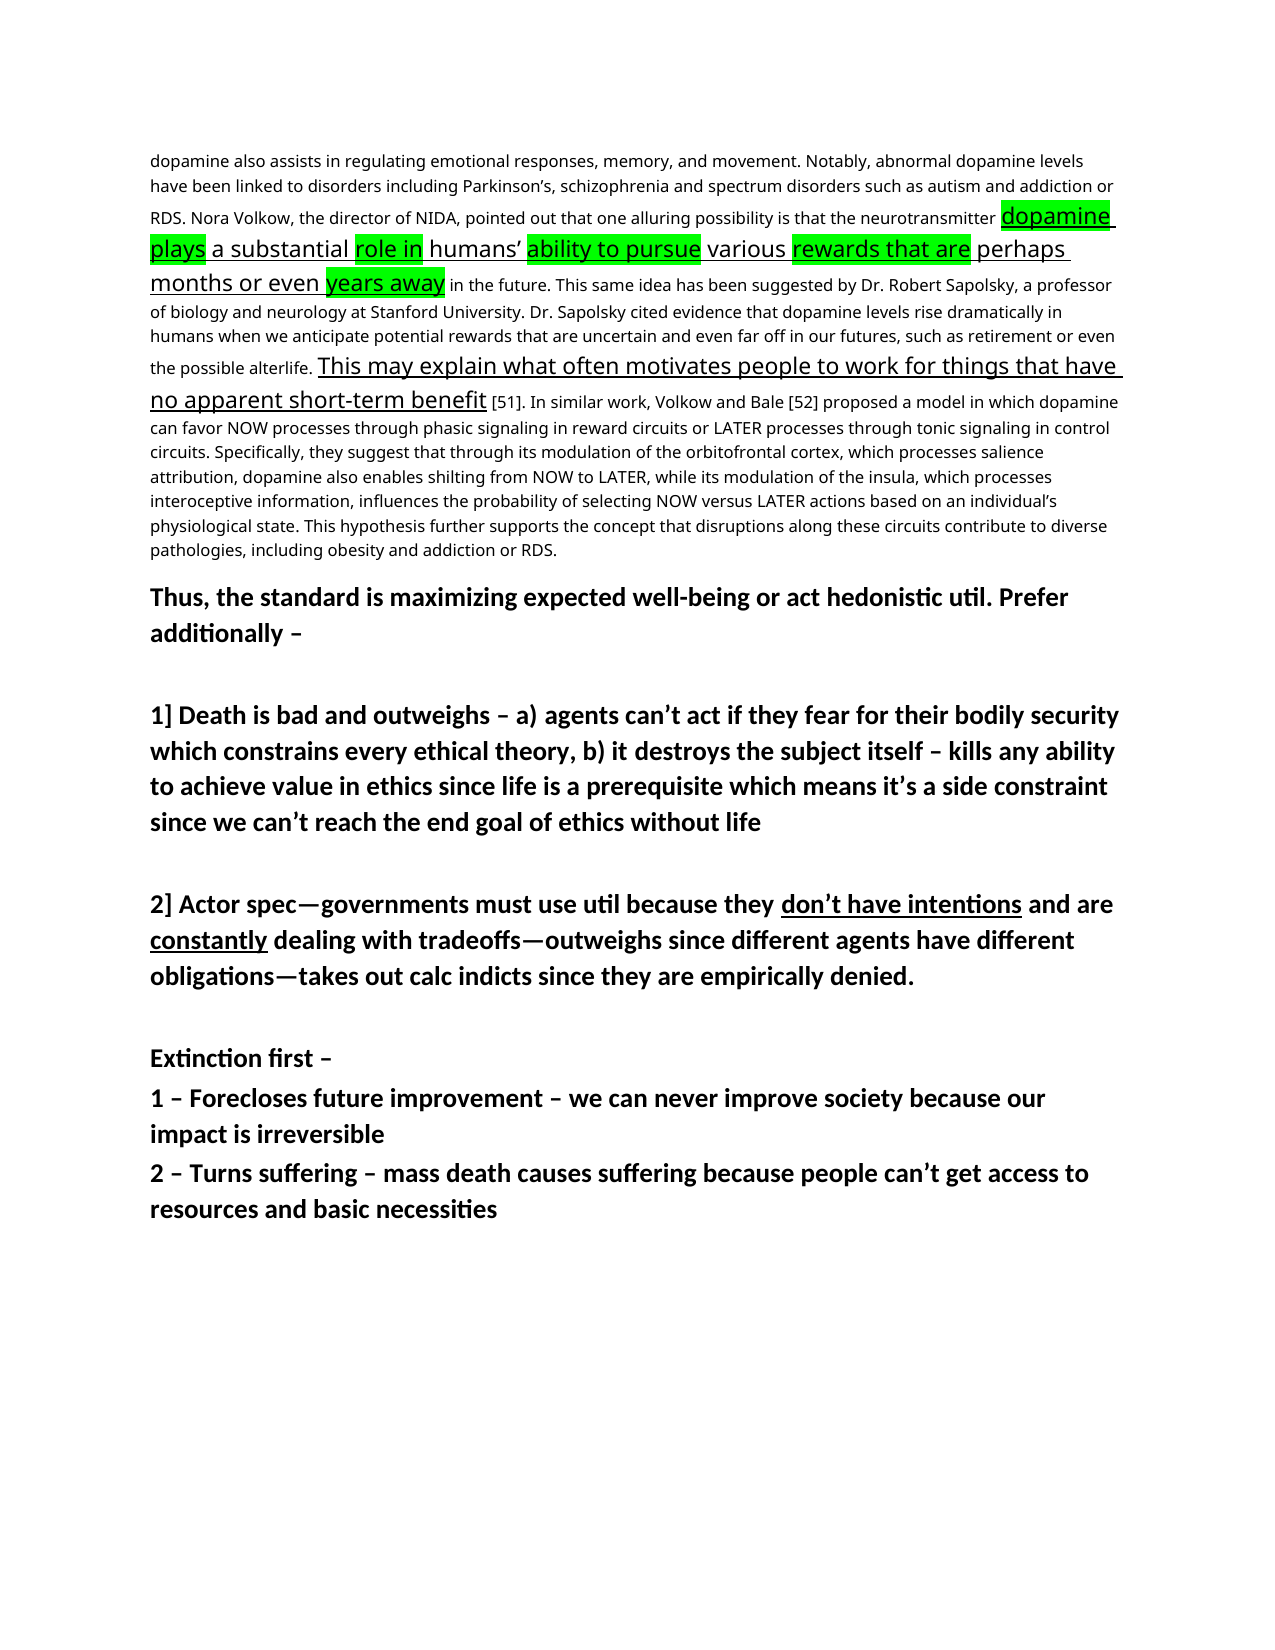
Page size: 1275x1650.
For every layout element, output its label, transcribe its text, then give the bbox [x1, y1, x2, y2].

subtitle Thus, the standard is maximizing expected well-being or act hedonistic util. Prefer additionally – [150, 580, 1125, 649]
subtitle 1 – Forecloses future improvement – we can never improve society because our impact is irreversible [150, 1081, 1125, 1150]
subtitle 2] Actor spec—governments must use util because they don’t have intentions and are constantly dealing with tradeoffs—outweighs since different agents have different obligations—takes out calc indicts since they are empirically denied. [150, 888, 1125, 992]
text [150, 150, 1125, 562]
subtitle 1] Death is bad and outweighs – a) agents can’t act if they fear for their bodily security which constrains every ethical theory, b) it destroys the subject itself – kills any ability to achieve value in ethics since life is a prerequisite which means it’s a side constraint since we can’t reach the end goal of ethics without life [150, 698, 1125, 838]
subtitle Extinction first – [150, 1041, 1125, 1074]
subtitle 2 – Turns suffering – mass death causes suffering because people can’t get access to resources and basic necessities [150, 1157, 1125, 1225]
